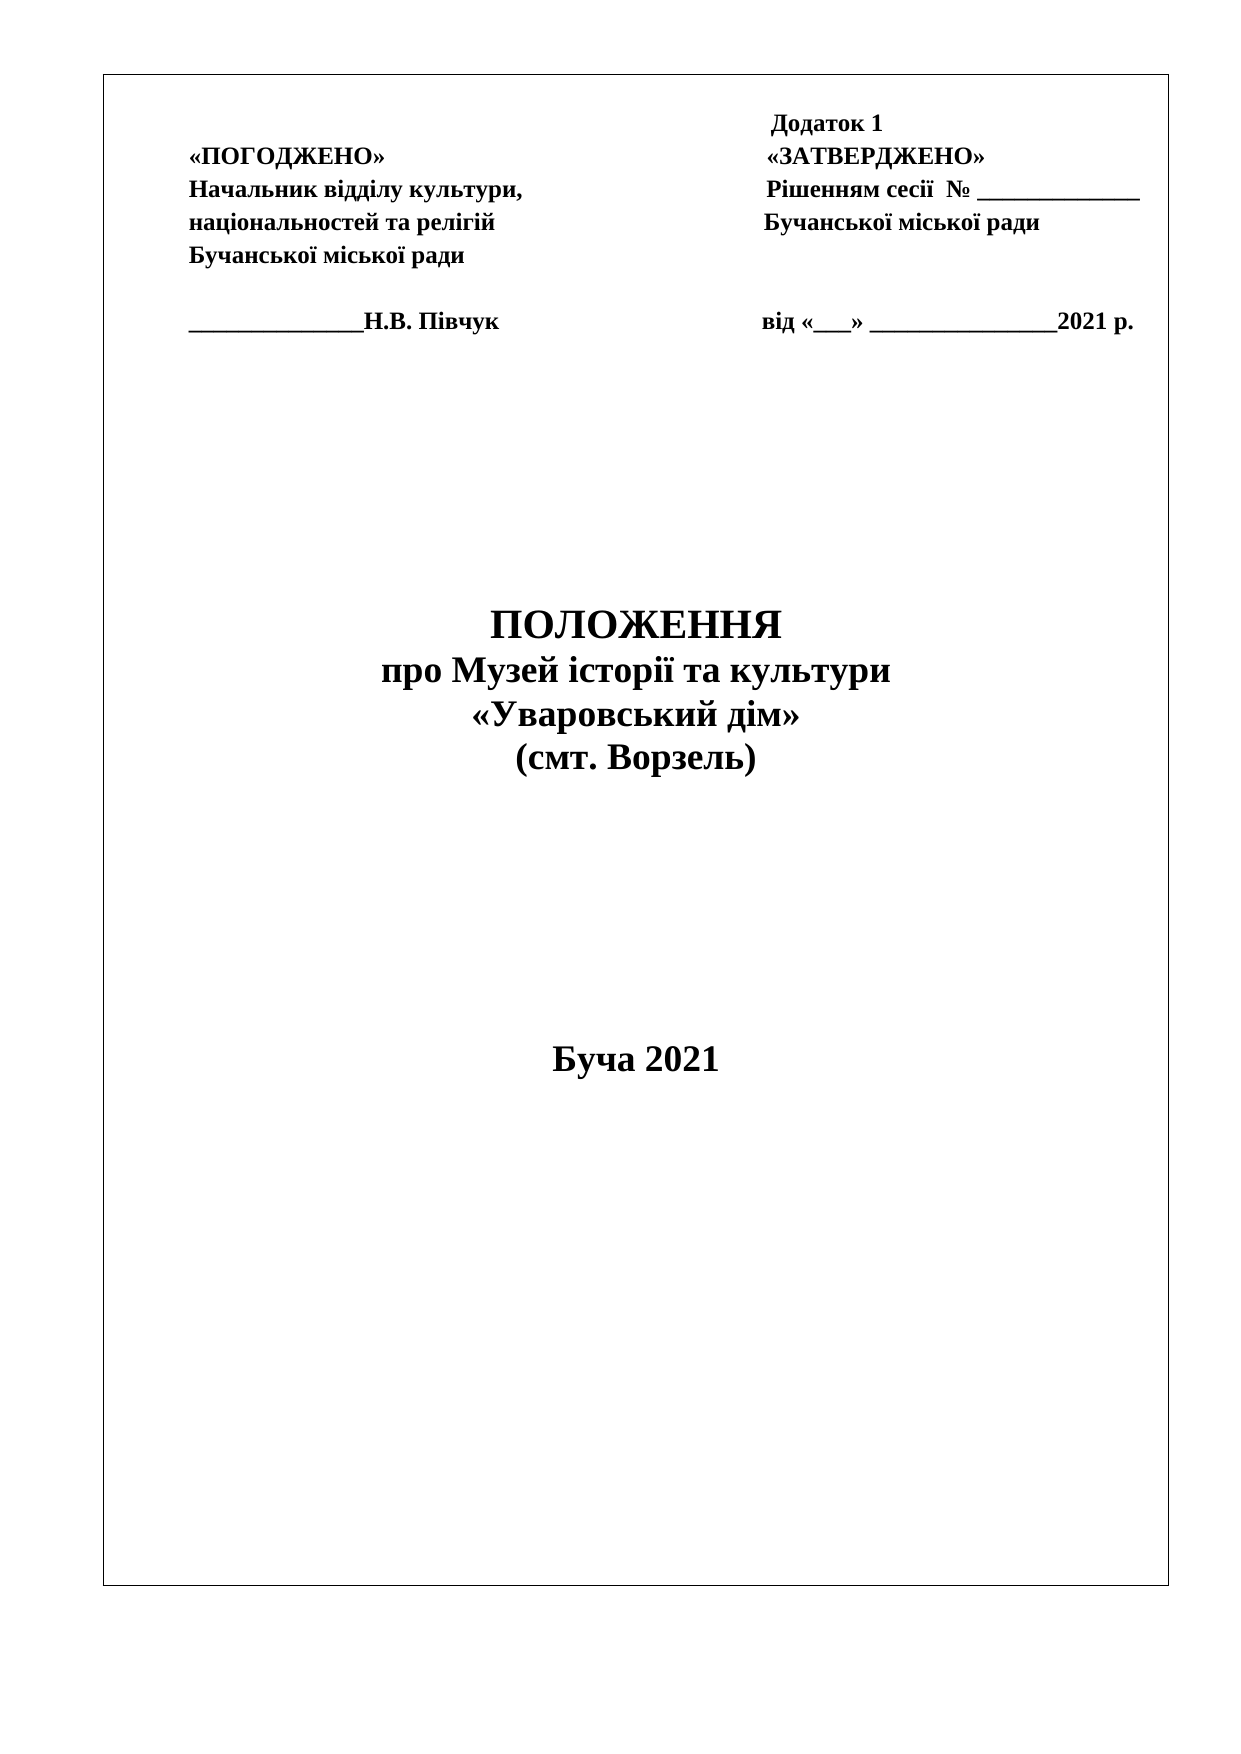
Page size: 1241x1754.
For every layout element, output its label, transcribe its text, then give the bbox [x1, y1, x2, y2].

table_header Додаток 1 «ПОГОДЖЕНО» «ЗАТВЕРДЖЕНО» Начальник відділу культури, Рішенням сесії № _____________ національностей та релігій Бучанської міської ради Бучанської міської ради ______________Н.В. Півчук від «___» _______________2021 р. ПОЛОЖЕННЯ про Музей історії та культури «Уваровський дім» (смт. Ворзель) Буча 2021 [104, 75, 1168, 1585]
